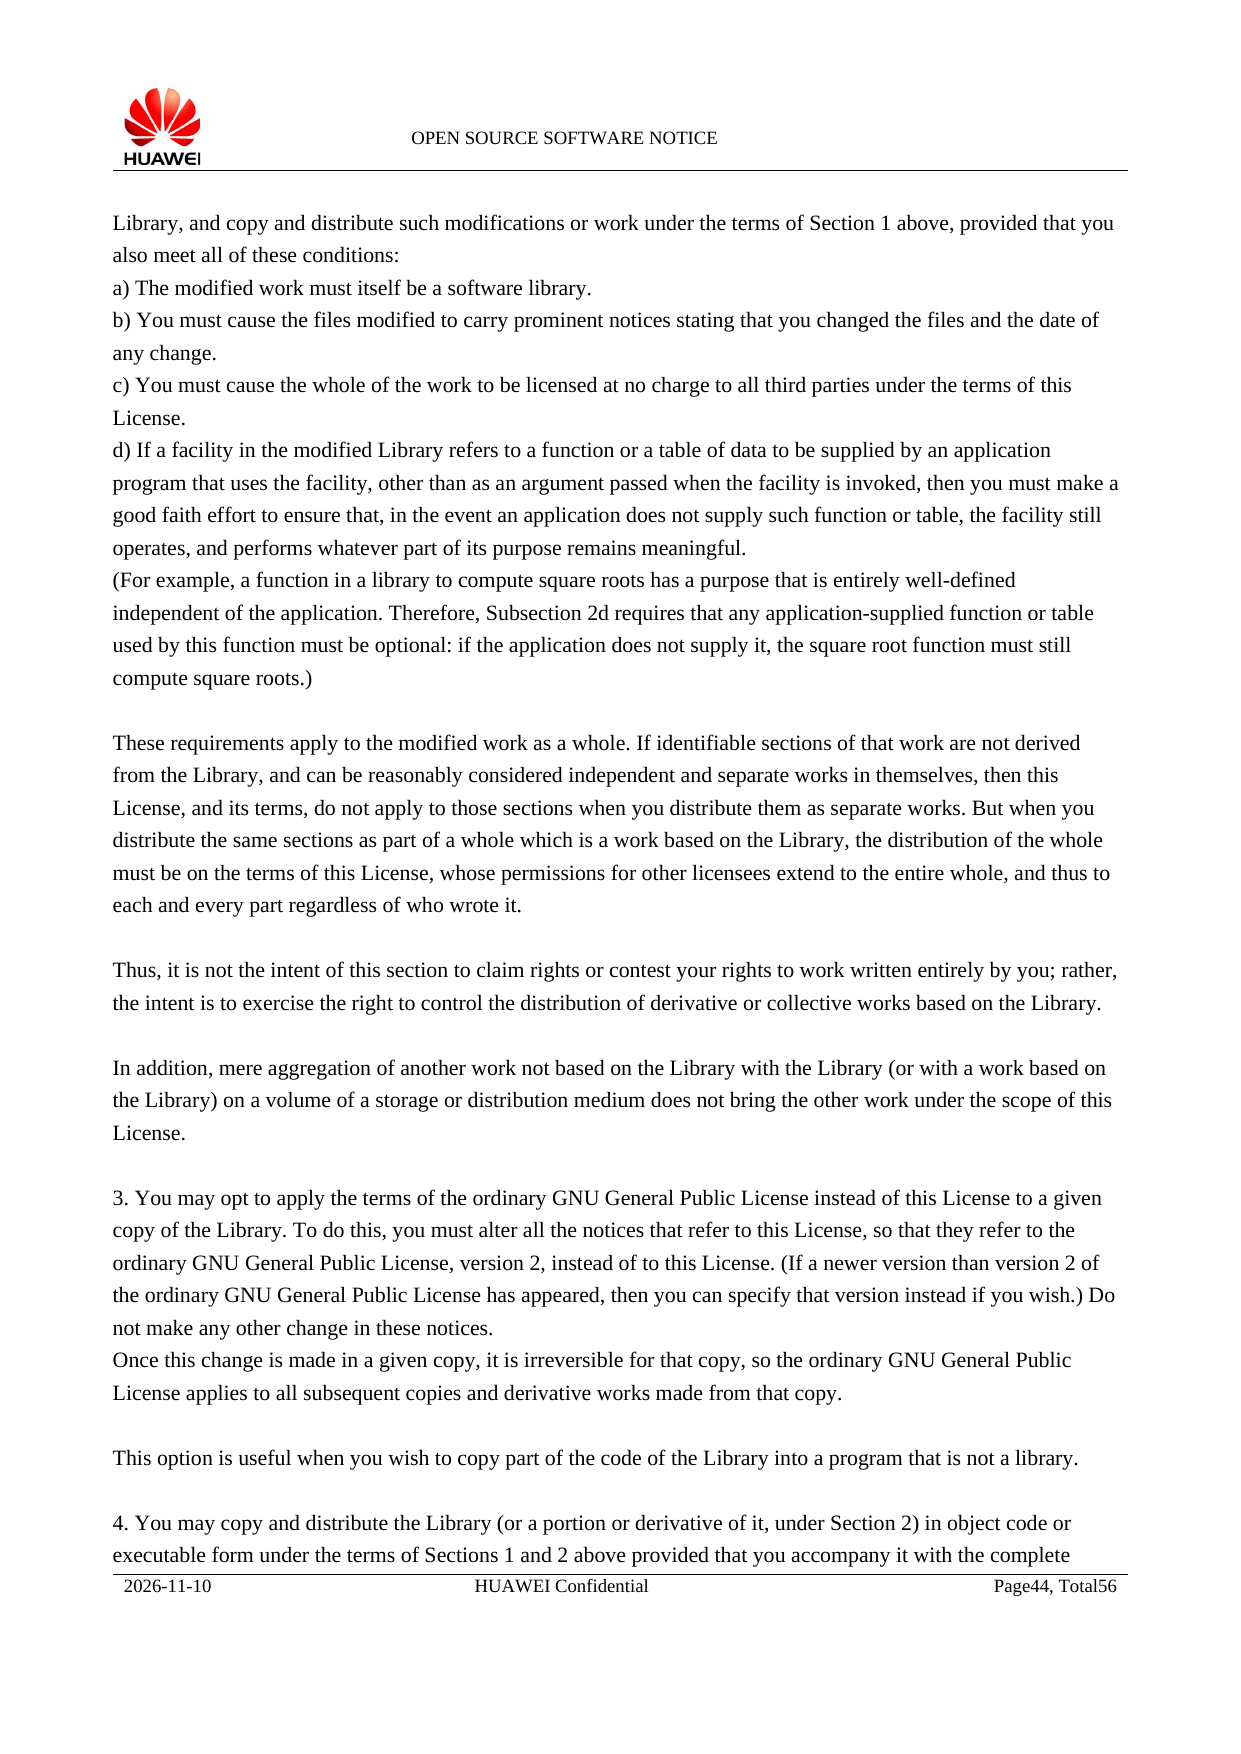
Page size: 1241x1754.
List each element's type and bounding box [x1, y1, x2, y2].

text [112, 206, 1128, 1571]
picture [124, 88, 201, 165]
